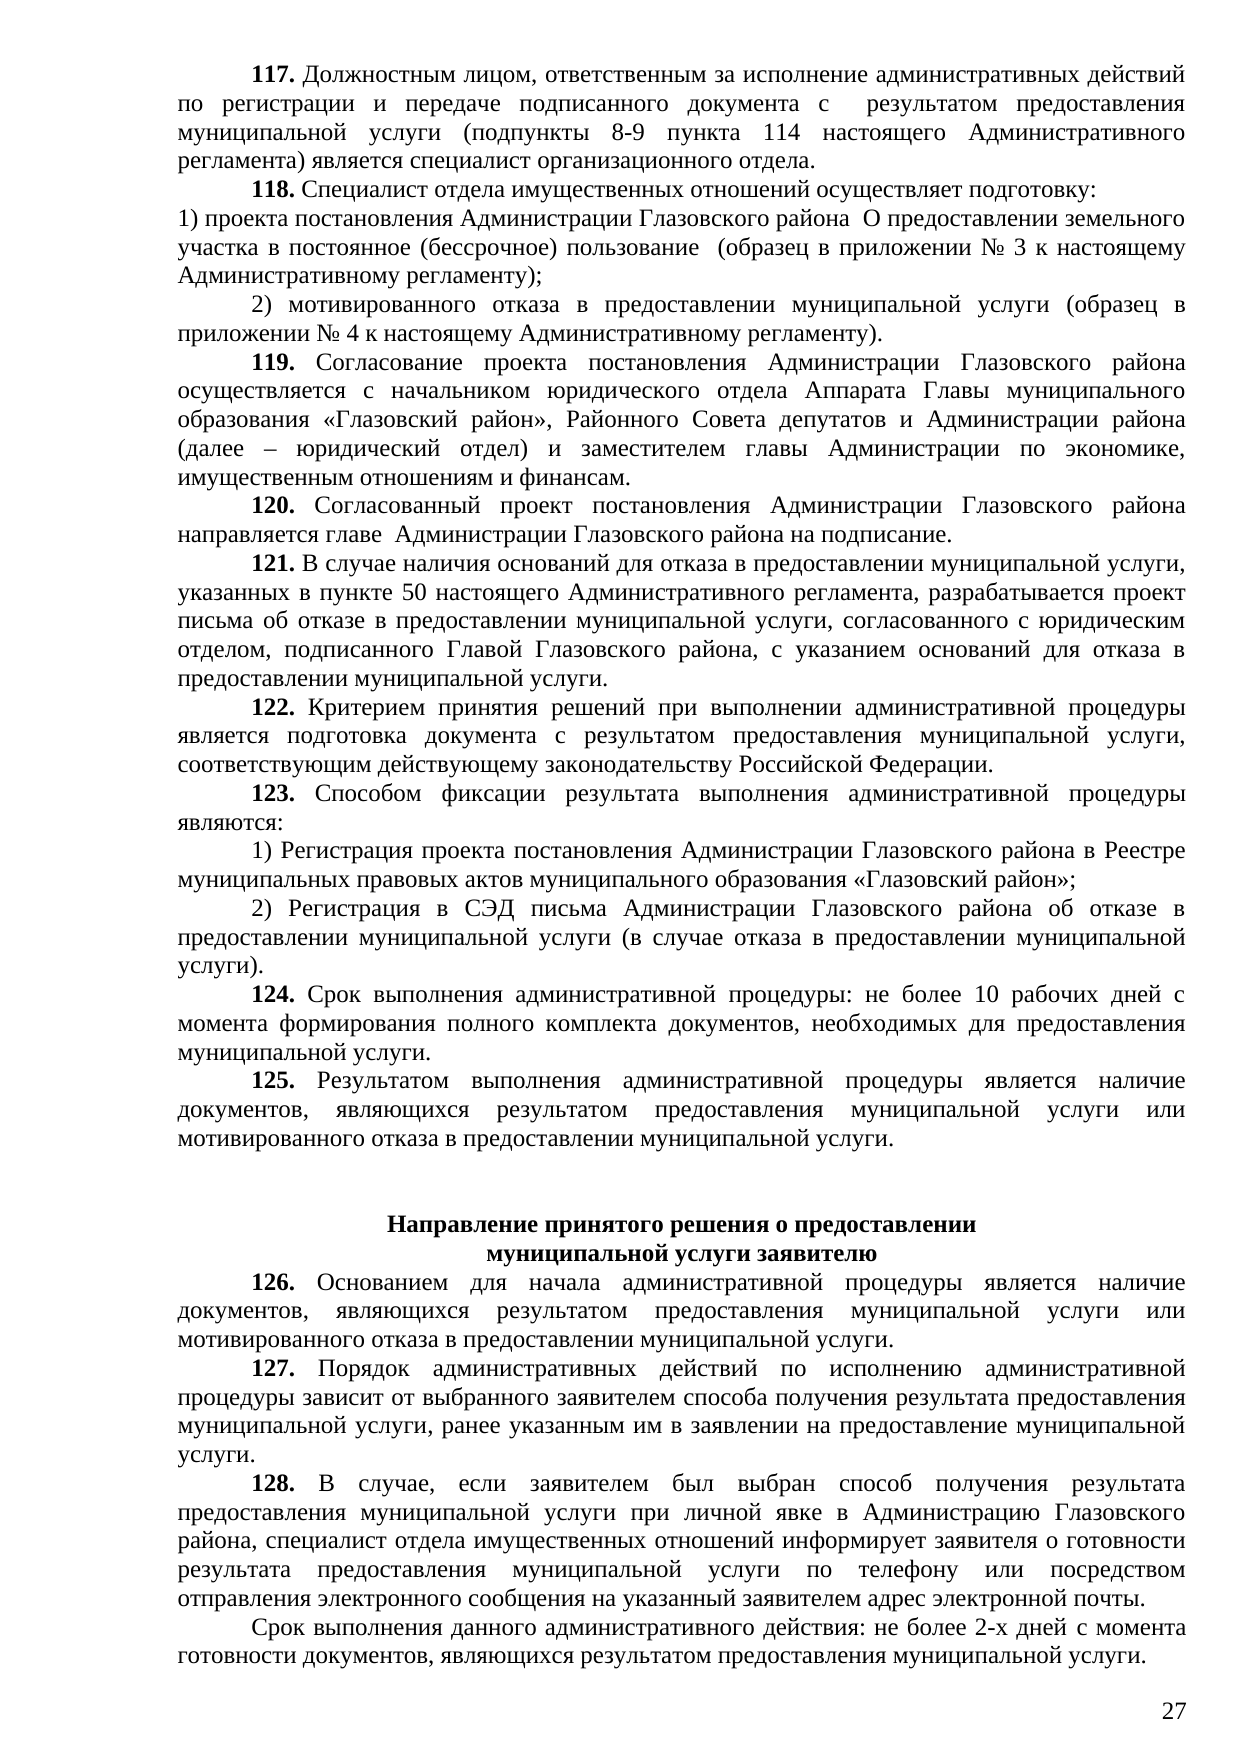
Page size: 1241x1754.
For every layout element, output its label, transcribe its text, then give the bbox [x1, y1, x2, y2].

text 2) мотивированного отказа в предоставлении муниципальной услуги (образец в приложении № 4 к настоящему Административному регламенту). [177, 289, 1186, 347]
text 1) Регистрация проекта постановления Администрации Глазовского района в Реестре муниципальных правовых актов муниципального образования «Глазовский район»; [177, 835, 1186, 893]
text 121. В случае наличия оснований для отказа в предоставлении муниципальной услуги, указанных в пункте 50 настоящего Административного регламента, разрабатывается проект письма об отказе в предоставлении муниципальной услуги, согласованного с юридическим отделом, подписанного Главой Глазовского района, с указанием оснований для отказа в предоставлении муниципальной услуги. [177, 548, 1186, 692]
text 118. Специалист отдела имущественных отношений осуществляет подготовку: [177, 174, 1186, 203]
text Срок выполнения данного административного действия: не более 2-х дней с момента готовности документов, являющихся результатом предоставления муниципальной услуги. [177, 1612, 1186, 1669]
text муниципальной услуги заявителю [177, 1238, 1186, 1267]
text 120. Согласованный проект постановления Администрации Глазовского района направляется главе Администрации Глазовского района на подписание. [177, 490, 1186, 548]
text 124. Срок выполнения административной процедуры: не более 10 рабочих дней с момента формирования полного комплекта документов, необходимых для предоставления муниципальной услуги. [177, 979, 1186, 1065]
text 117. Должностным лицом, ответственным за исполнение административных действий по регистрации и передаче подписанного документа с результатом предоставления муниципальной услуги (подпункты 8-9 пункта 114 настоящего Административного регламента) является специалист организационного отдела. [177, 59, 1186, 174]
text 119. Согласование проекта постановления Администрации Глазовского района осуществляется с начальником юридического отдела Аппарата Главы муниципального образования «Глазовский район», Районного Совета депутатов и Администрации района (далее – юридический отдел) и заместителем главы Администрации по экономике, имущественным отношениям и финансам. [177, 347, 1186, 490]
text Направление принятого решения о предоставлении [177, 1209, 1186, 1238]
text 126. Основанием для начала административной процедуры является наличие документов, являющихся результатом предоставления муниципальной услуги или мотивированного отказа в предоставлении муниципальной услуги. [177, 1267, 1186, 1353]
text 128. В случае, если заявителем был выбран способ получения результата предоставления муниципальной услуги при личной явке в Администрацию Глазовского района, специалист отдела имущественных отношений информирует заявителя о готовности результата предоставления муниципальной услуги по телефону или посредством отправления электронного сообщения на указанный заявителем адрес электронной почты. [177, 1468, 1186, 1612]
text 125. Результатом выполнения административной процедуры является наличие документов, являющихся результатом предоставления муниципальной услуги или мотивированного отказа в предоставлении муниципальной услуги. [177, 1065, 1186, 1152]
text 1) проекта постановления Администрации Глазовского района О предоставлении земельного участка в постоянное (бессрочное) пользование (образец в приложении № 3 к настоящему Административному регламенту); [177, 203, 1186, 289]
text 122. Критерием принятия решений при выполнении административной процедуры является подготовка документа с результатом предоставления муниципальной услуги, соответствующим действующему законодательству Российской Федерации. [177, 692, 1186, 778]
text 2) Регистрация в СЭД письма Администрации Глазовского района об отказе в предоставлении муниципальной услуги (в случае отказа в предоставлении муниципальной услуги). [177, 893, 1186, 979]
text 123. Способом фиксации результата выполнения административной процедуры являются: [177, 778, 1186, 835]
text 127. Порядок административных действий по исполнению административной процедуры зависит от выбранного заявителем способа получения результата предоставления муниципальной услуги, ранее указанным им в заявлении на предоставление муниципальной услуги. [177, 1353, 1186, 1468]
